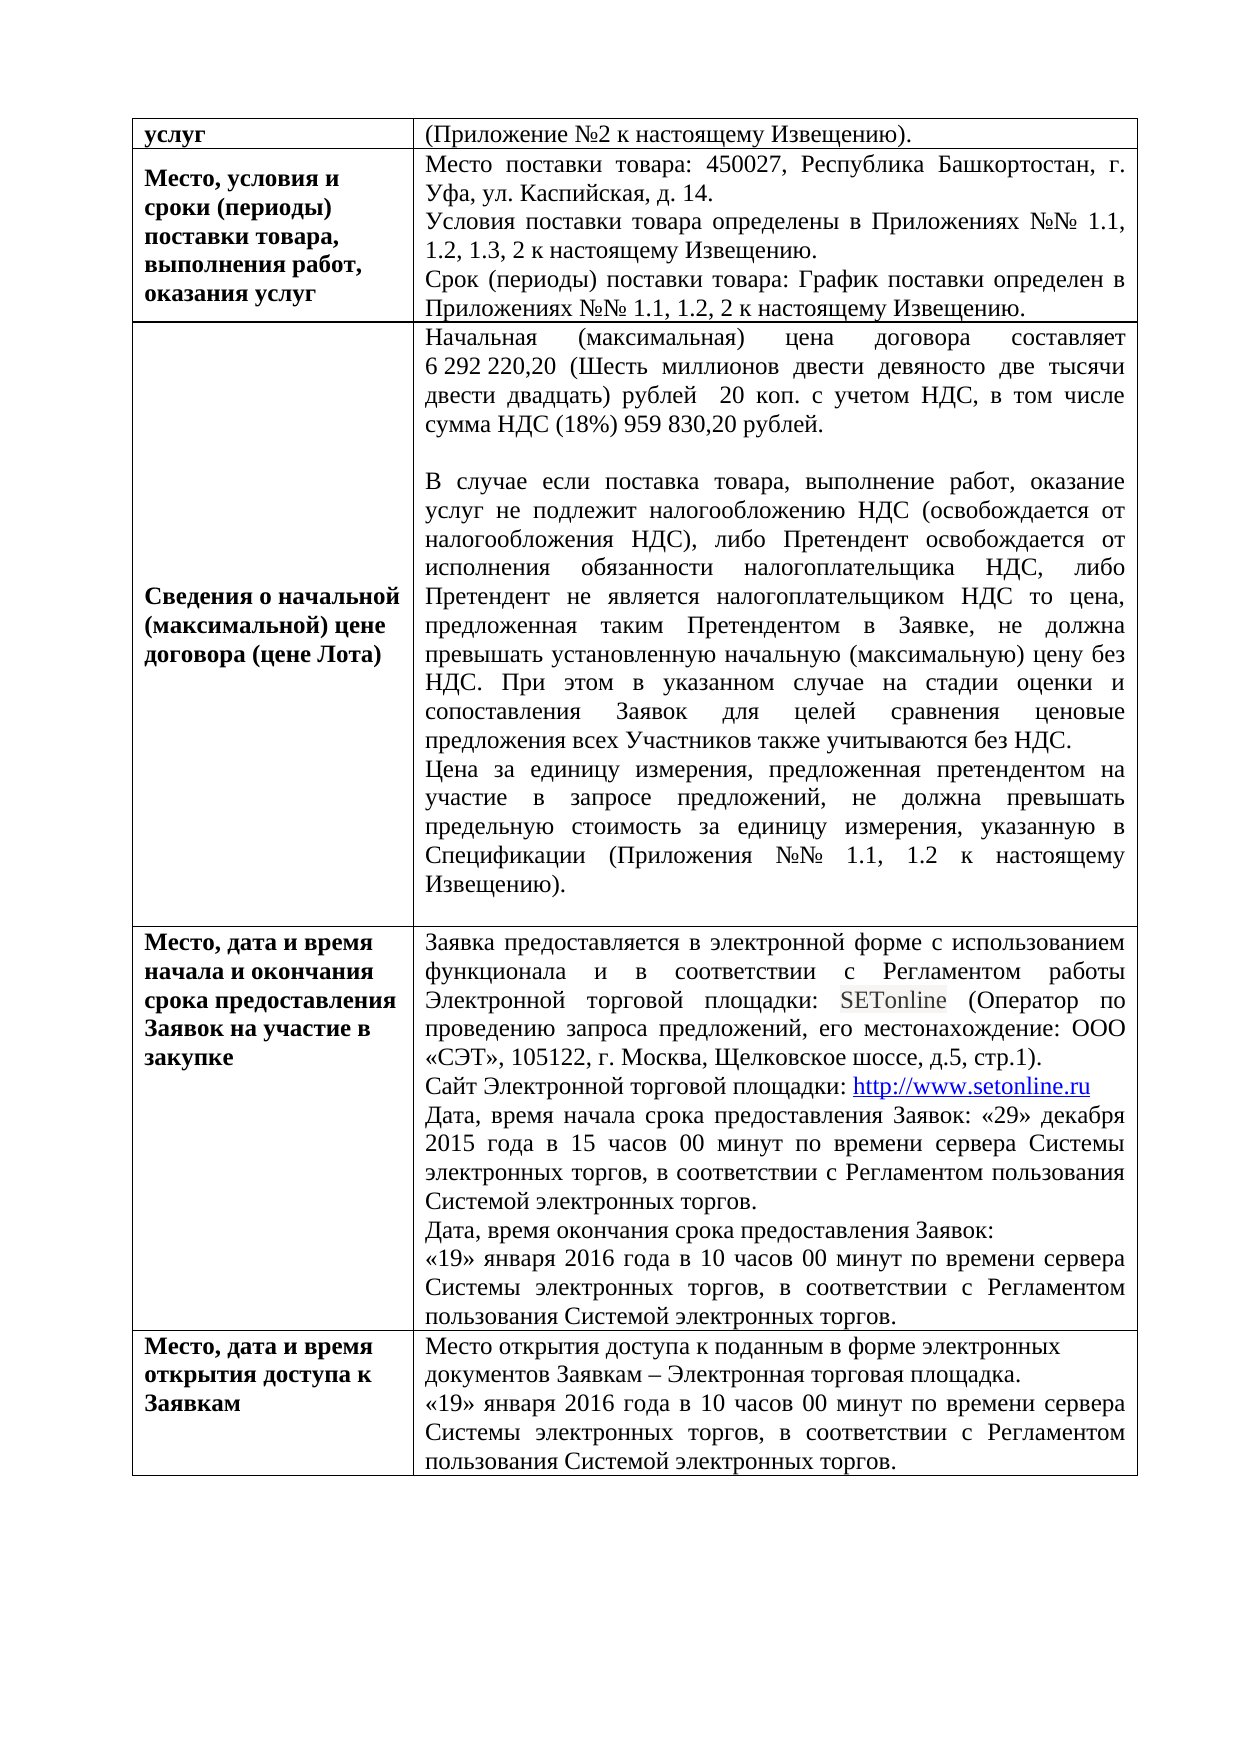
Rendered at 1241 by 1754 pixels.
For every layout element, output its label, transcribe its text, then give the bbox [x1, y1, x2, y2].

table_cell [133, 119, 413, 148]
table_cell Место открытия доступа к поданным в форме электронных документов Заявкам – Электронная торговая площадка. «19» января 2016 года в 10 часов 00 минут по времени сервера Системы электронных торгов, в соответствии с Регламентом пользования Системой электронных торгов. [414, 1331, 1137, 1474]
table_cell Место поставки товара: 450027, Республика Башкортостан, г. Уфа, ул. Каспийская, д. 14. Условия поставки товара определены в Приложениях №№ 1.1, 1.2, 1.3, 2 к настоящему Извещению. Срок (периоды) поставки товара: График поставки определен в Приложениях №№ 1.1, 1.2, 2 к настоящему Извещению. [414, 149, 1137, 321]
table_cell Заявка предоставляется в электронной форме с использованием функционала и в соответствии с Регламентом работы Электронной торговой площадки: SETonline (Оператор по проведению запроса предложений, его местонахождение: ООО «СЭТ», . Москва, Щелковское шоссе, д.5, стр.1). Сайт Электронной торговой площадки: http://www.setonline.ru Дата, время начала срока предоставления Заявок: «29» декабря 2015 года в 15 часов 00 минут по времени сервера Системы электронных торгов, в соответствии с Регламентом пользования Системой электронных торгов. Дата, время окончания срока предоставления Заявок: «19» января 2016 года в 10 часов 00 минут по времени сервера Системы электронных торгов, в соответствии с Регламентом пользования Системой электронных торгов. [414, 927, 1137, 1330]
table_cell Место, условия и сроки (периоды) поставки товара, выполнения работ, оказания услуг [133, 149, 413, 321]
table_cell Сведения о начальной (максимальной) цене договора (цене Лота) [133, 323, 413, 926]
table_cell Место, дата и время начала и окончания срока предоставления Заявок на участие в закупке [133, 927, 413, 1330]
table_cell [414, 119, 1137, 148]
table_cell Начальная (максимальная) цена договора составляет 6 292 220,20 (Шесть миллионов двести девяносто две тысячи двести двадцать) рублей 20 коп. с учетом НДС, в том числе сумма НДС (18%) 959 830,20 рублей. В случае если поставка товара, выполнение работ, оказание услуг не подлежит налогообложению НДС (освобождается от налогообложения НДС), либо Претендент освобождается от исполнения обязанности налогоплательщика НДС, либо Претендент не является налогоплательщиком НДС то цена, предложенная таким Претендентом в Заявке, не должна превышать установленную начальную (максимальную) цену без НДС. При этом в указанном случае на стадии оценки и сопоставления Заявок для целей сравнения ценовые предложения всех Участников также учитываются без НДС. Цена за единицу измерения, предложенная претендентом на участие в запросе предложений, не должна превышать предельную стоимость за единицу измерения, указанную в Спецификации (Приложения №№ 1.1, 1.2 к настоящему Извещению). [414, 323, 1137, 926]
table_cell Место, дата и время открытия доступа к Заявкам [133, 1331, 413, 1474]
